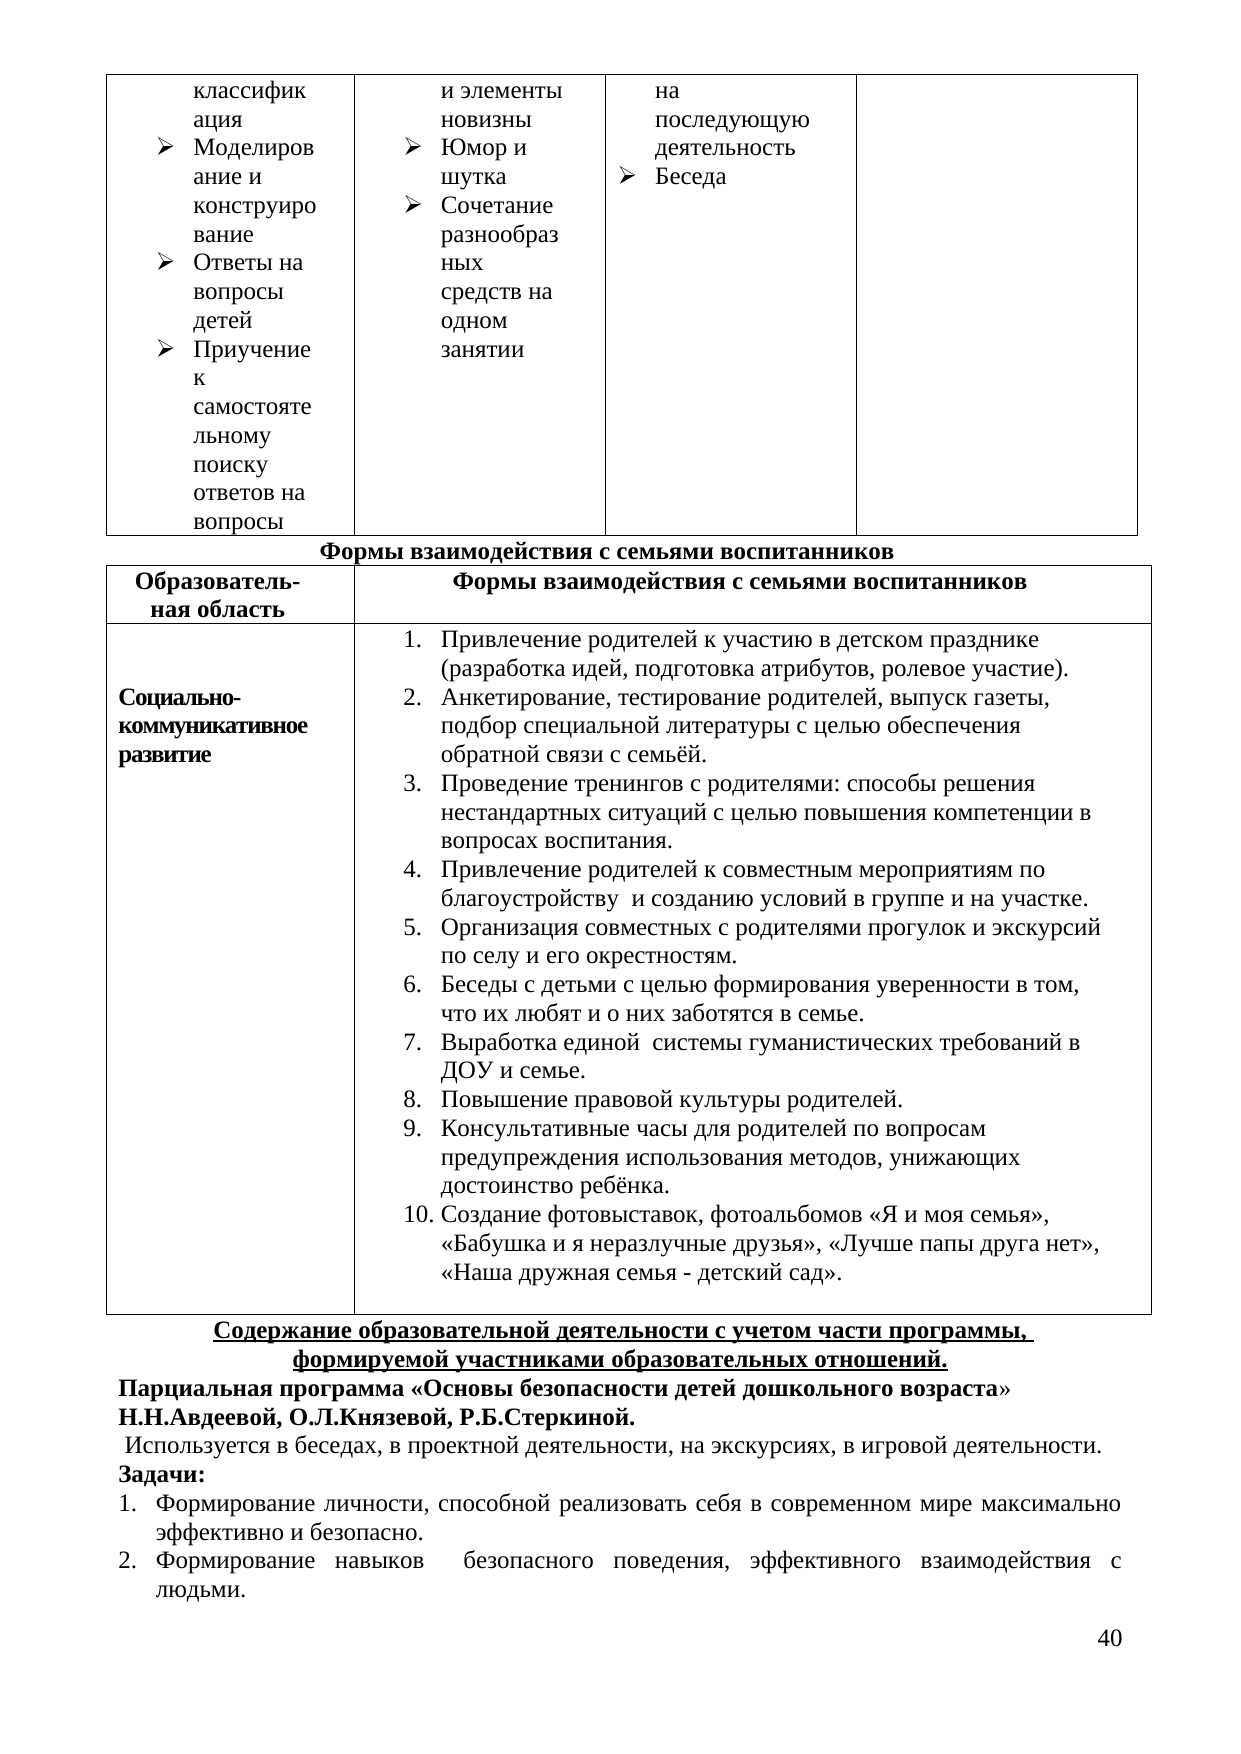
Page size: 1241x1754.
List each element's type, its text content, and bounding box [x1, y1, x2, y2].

text Задачи: [118, 1459, 1122, 1488]
text Содержание образовательной деятельности с учетом части программы, [118, 1315, 1122, 1344]
table_cell Привлечение родителей к участию в детском празднике (разработка идей, подготовка атрибутов, ролевое участие). Анкетирование, тестирование родителей, выпуск газеты, подбор специальной литературы с целью обеспечения обратной связи с семьёй. Проведение тренингов с родителями: способы решения нестандартных ситуаций с целью повышения компетенции в вопросах воспитания. Привлечение родителей к совместным мероприятиям по благоустройству и созданию условий в группе и на участке. Организация совместных с родителями прогулок и экскурсий по селу и его окрестностям. Беседы с детьми с целью формирования уверенности в том, что их любят и о них заботятся в семье. Выработка единой системы гуманистических требований в ДОУ и семье. Повышение правовой культуры родителей. Консультативные часы для родителей по вопросам предупреждения использования методов, унижающих достоинство ребёнка. Создание фотовыставок, фотоальбомов «Я и моя семья», «Бабушка и я неразлучные друзья», «Лучше папы друга нет», «Наша дружная семья - детский сад». [355, 624, 1151, 1314]
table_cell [606, 75, 856, 535]
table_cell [107, 75, 354, 535]
text формируемой участниками образовательных отношений. [118, 1344, 1122, 1373]
text Формы взаимодействия с семьями воспитанников [118, 536, 1096, 565]
table_cell Социально-коммуникативное развитие [107, 624, 354, 1314]
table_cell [857, 75, 1137, 535]
table_header Образователь-ная область [107, 566, 354, 623]
list Формирование личности, способной реализовать себя в современном мире максимально эффективно и безопасно. [118, 1488, 1122, 1545]
text Используется в беседах, в проектной деятельности, на экскурсиях, в игровой деятельности. [118, 1430, 1122, 1459]
table_header Формы взаимодействия с семьями воспитанников [355, 566, 1151, 623]
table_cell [355, 75, 605, 535]
text Парциальная программа «Основы безопасности детей дошкольного возраста» Н.Н.Авдеевой, О.Л.Князевой, Р.Б.Стеркиной. [118, 1373, 1122, 1430]
list Формирование навыков безопасного поведения, эффективного взаимодействия с людьми. [118, 1545, 1122, 1603]
